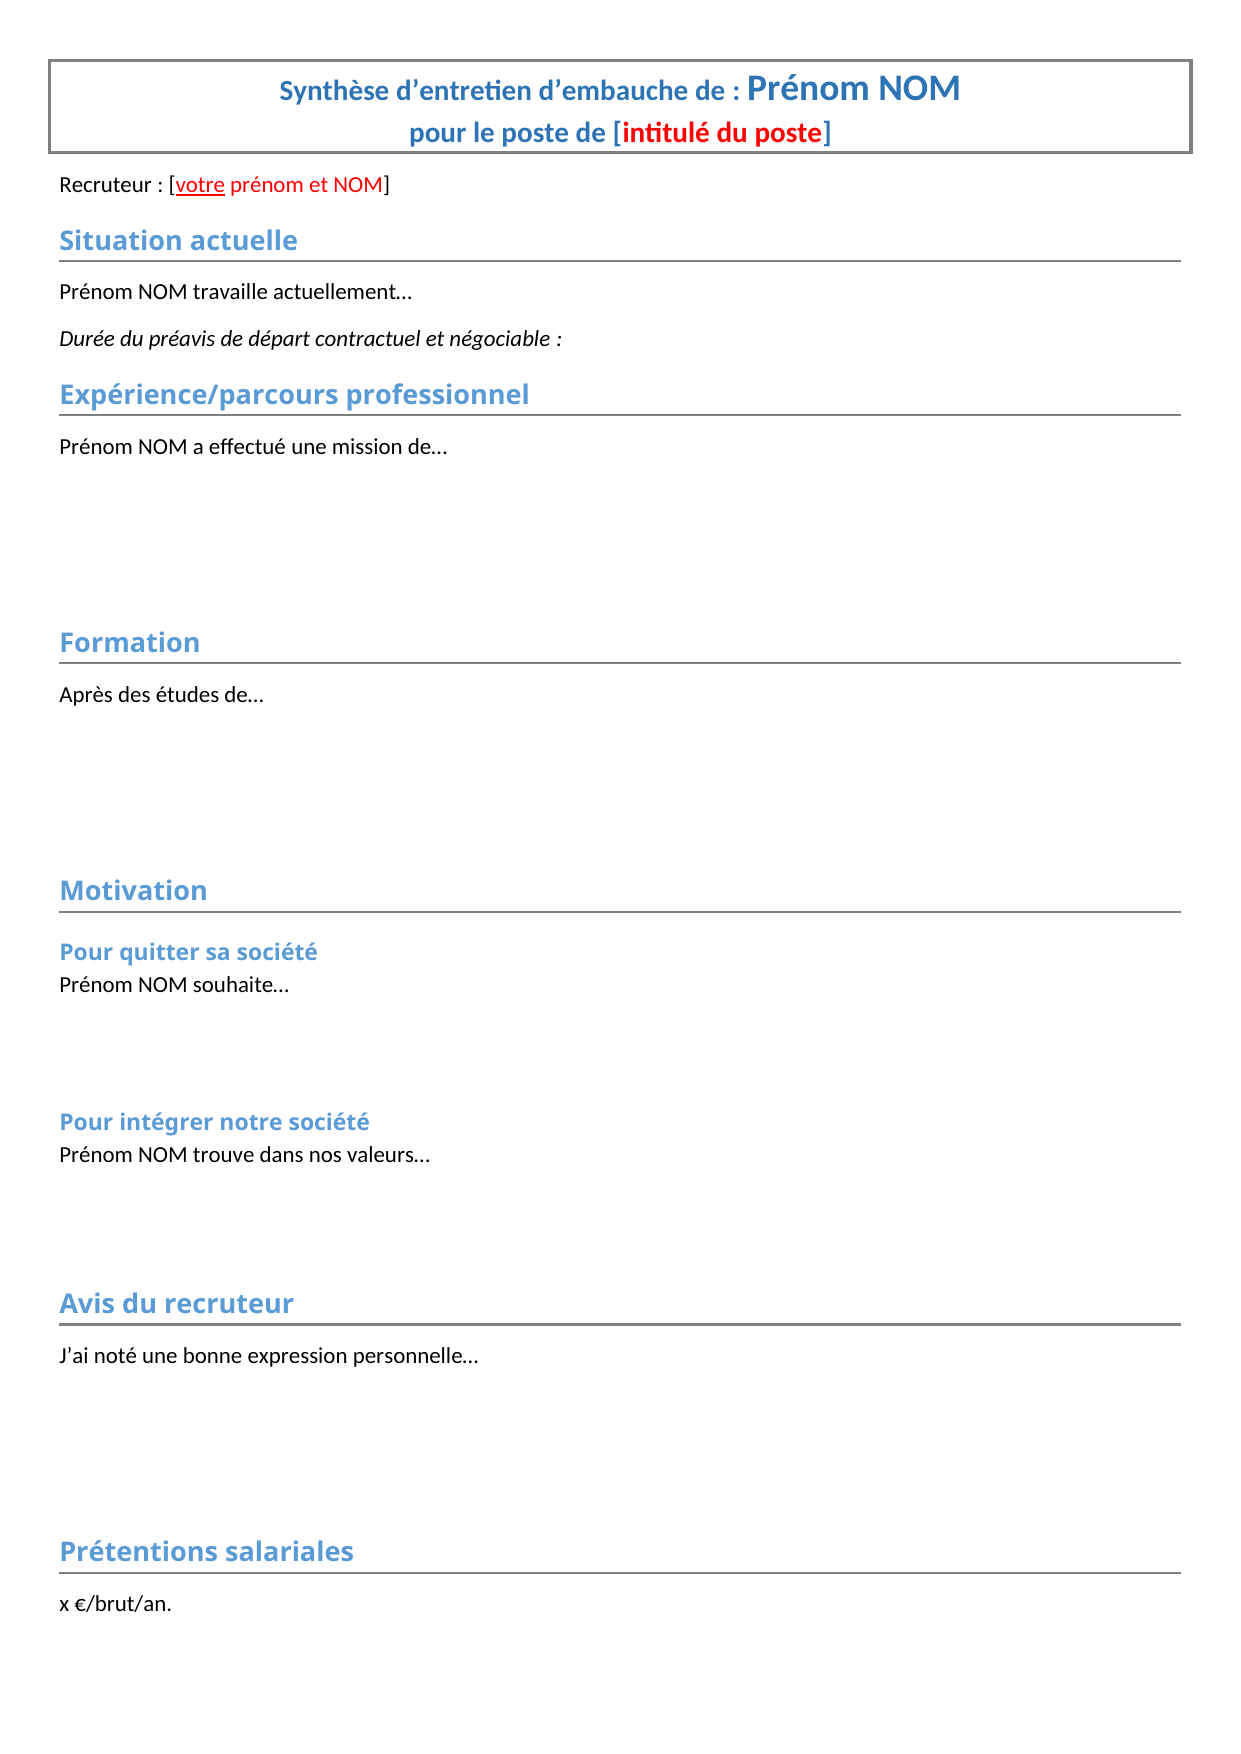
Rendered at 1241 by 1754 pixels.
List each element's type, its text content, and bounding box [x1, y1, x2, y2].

text Prénom NOM souhaite… [59, 970, 1181, 998]
text Prénom NOM a effectué une mission de… [59, 432, 1181, 460]
subtitle Situation actuelle [59, 221, 1181, 260]
subtitle Pour intégrer notre société [59, 1106, 1181, 1137]
text Après des études de… [59, 680, 1181, 708]
text J’ai noté une bonne expression personnelle… [59, 1341, 1181, 1369]
subtitle Synthèse d’entretien d’embauche de : Prénom NOM [51, 62, 1189, 108]
subtitle Prétentions salariales [59, 1533, 1181, 1572]
subtitle pour le poste de [intitulé du poste] [51, 108, 1189, 151]
subtitle Avis du recruteur [59, 1284, 1181, 1323]
subtitle Motivation [59, 872, 1181, 911]
subtitle Pour quitter sa société [59, 936, 1181, 968]
text x €/brut/an. [59, 1589, 1181, 1617]
text Recruteur : [votre prénom et NOM] [59, 170, 1181, 198]
subtitle Formation [59, 623, 1181, 662]
subtitle Expérience/parcours professionnel [59, 375, 1181, 414]
text Prénom NOM travaille actuellement… [59, 277, 1181, 305]
text Prénom NOM trouve dans nos valeurs… [59, 1140, 1181, 1168]
text Durée du préavis de départ contractuel et négociable : [59, 324, 1181, 352]
